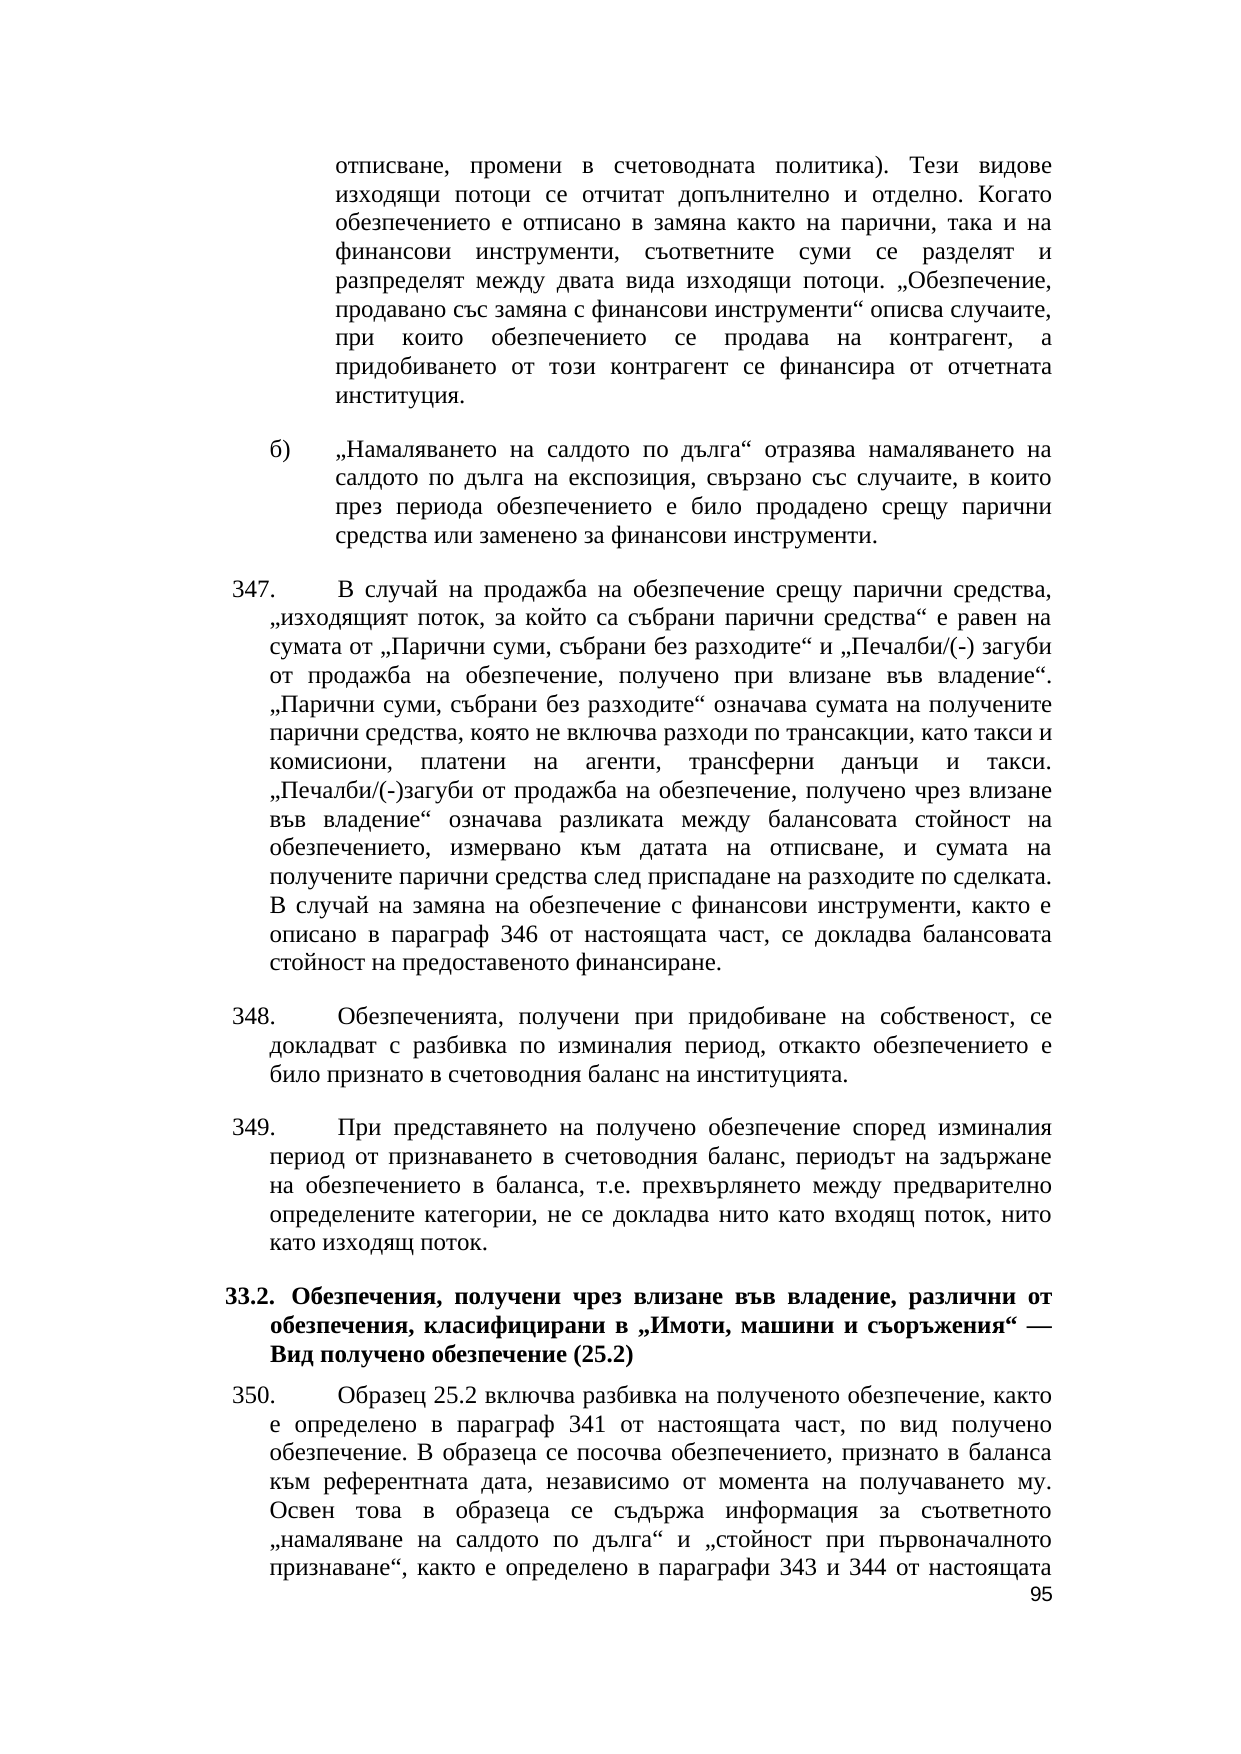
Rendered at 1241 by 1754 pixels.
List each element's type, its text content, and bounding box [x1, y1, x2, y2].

subtitle Обезпечения, получени чрез влизане във владение, различни от обезпечения, класифицирани в „Имоти, машини и съоръжения“ — Вид получено обезпечение (25.2) [225, 1281, 1053, 1367]
text При представянето на получено обезпечение според изминалия период от признаването в счетоводния баланс, периодът на задържане на обезпечението в баланса, т.е. прехвърлянето между предварително определените категории, не се докладва нито като входящ поток, нито като изходящ поток. [232, 1112, 1053, 1256]
text Обезпеченията, получени при придобиване на собственост, се докладват с разбивка по изминалия период, откакто обезпечението е било признато в счетоводния баланс на институцията. [232, 1001, 1053, 1087]
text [232, 1380, 1053, 1581]
text В случай на продажба на обезпечение срещу парични средства, „изходящият поток, за който са събрани парични средства“ е равен на сумата от „Парични суми, събрани без разходите“ и „Печалби/(-) загуби от продажба на обезпечение, получено при влизане във владение“. „Парични суми, събрани без разходите“ означава сумата на получените парични средства, която не включва разходи по трансакции, като такси и комисиони, платени на агенти, трансферни данъци и такси. „Печалби/(-)загуби от продажба на обезпечение, получено чрез влизане във владение“ означава разликата между балансовата стойност на обезпечението, измервано към датата на отписване, и сумата на получените парични средства след приспадане на разходите по сделката. В случай на замяна на обезпечение с финансови инструменти, както е описано в параграф 346 от настоящата част, се докладва балансовата стойност на предоставеното финансиране. [232, 574, 1053, 976]
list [269, 150, 1053, 409]
list б) „Намаляването на салдото по дълга“ отразява намаляването на салдото по дълга на експозиция, свързано със случаите, в които през периода обезпечението е било продадено срещу парични средства или заменено за финансови инструменти. [269, 434, 1053, 549]
